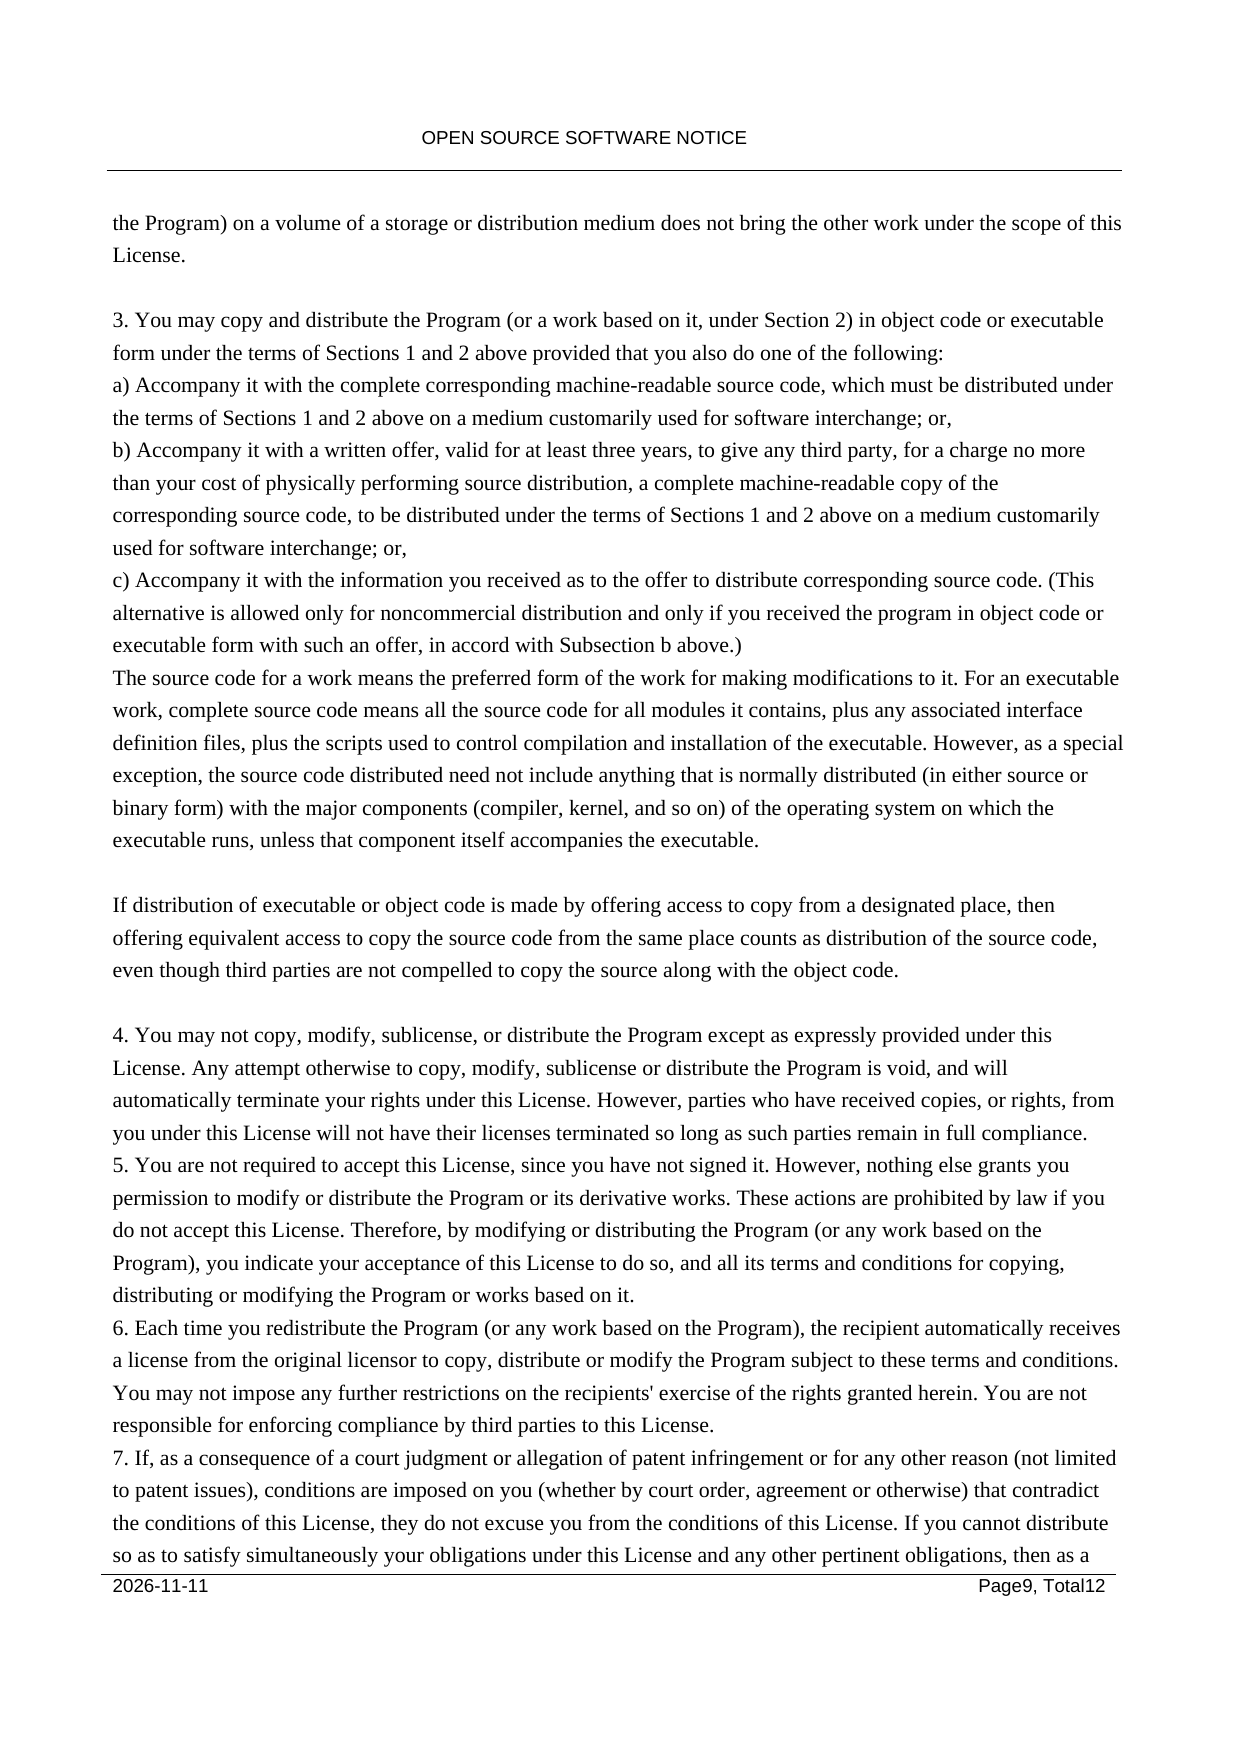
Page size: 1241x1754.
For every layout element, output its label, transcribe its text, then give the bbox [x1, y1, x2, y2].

text 4. You may not copy, modify, sublicense, or distribute the Program except as expressly provided under this License. Any attempt otherwise to copy, modify, sublicense or distribute the Program is void, and will automatically terminate your rights under this License. However, parties who have received copies, or rights, from you under this License will not have their licenses terminated so long as such parties remain in full compliance. [112, 1019, 1128, 1149]
text 3. You may copy and distribute the Program (or a work based on it, under Section 2) in object code or executable form under the terms of Sections 1 and 2 above provided that you also do one of the following: [112, 304, 1128, 369]
text a) Accompany it with the complete corresponding machine-readable source code, which must be distributed under the terms of Sections 1 and 2 above on a medium customarily used for software interchange; or, [112, 369, 1128, 434]
text c) Accompany it with the information you received as to the offer to distribute corresponding source code. (This alternative is allowed only for noncommercial distribution and only if you received the program in object code or executable form with such an offer, in accord with Subsection b above.) [112, 564, 1128, 661]
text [112, 206, 1128, 271]
text 5. You are not required to accept this License, since you have not signed it. However, nothing else grants you permission to modify or distribute the Program or its derivative works. These actions are prohibited by law if you do not accept this License. Therefore, by modifying or distributing the Program (or any work based on the Program), you indicate your acceptance of this License to do so, and all its terms and conditions for copying, distributing or modifying the Program or works based on it. [112, 1149, 1128, 1311]
text The source code for a work means the preferred form of the work for making modifications to it. For an executable work, complete source code means all the source code for all modules it contains, plus any associated interface definition files, plus the scripts used to control compilation and installation of the executable. However, as a special exception, the source code distributed need not include anything that is normally distributed (in either source or binary form) with the major components (compiler, kernel, and so on) of the operating system on which the executable runs, unless that component itself accompanies the executable. [112, 661, 1128, 856]
text 6. Each time you redistribute the Program (or any work based on the Program), the recipient automatically receives a license from the original licensor to copy, distribute or modify the Program subject to these terms and conditions. You may not impose any further restrictions on the recipients' exercise of the rights granted herein. You are not responsible for enforcing compliance by third parties to this License. [112, 1311, 1128, 1441]
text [112, 1441, 1128, 1571]
text b) Accompany it with a written offer, valid for at least three years, to give any third party, for a charge no more than your cost of physically performing source distribution, a complete machine-readable copy of the corresponding source code, to be distributed under the terms of Sections 1 and 2 above on a medium customarily used for software interchange; or, [112, 434, 1128, 564]
text If distribution of executable or object code is made by offering access to copy from a designated place, then offering equivalent access to copy the source code from the same place counts as distribution of the source code, even though third parties are not compelled to copy the source along with the object code. [112, 889, 1128, 986]
